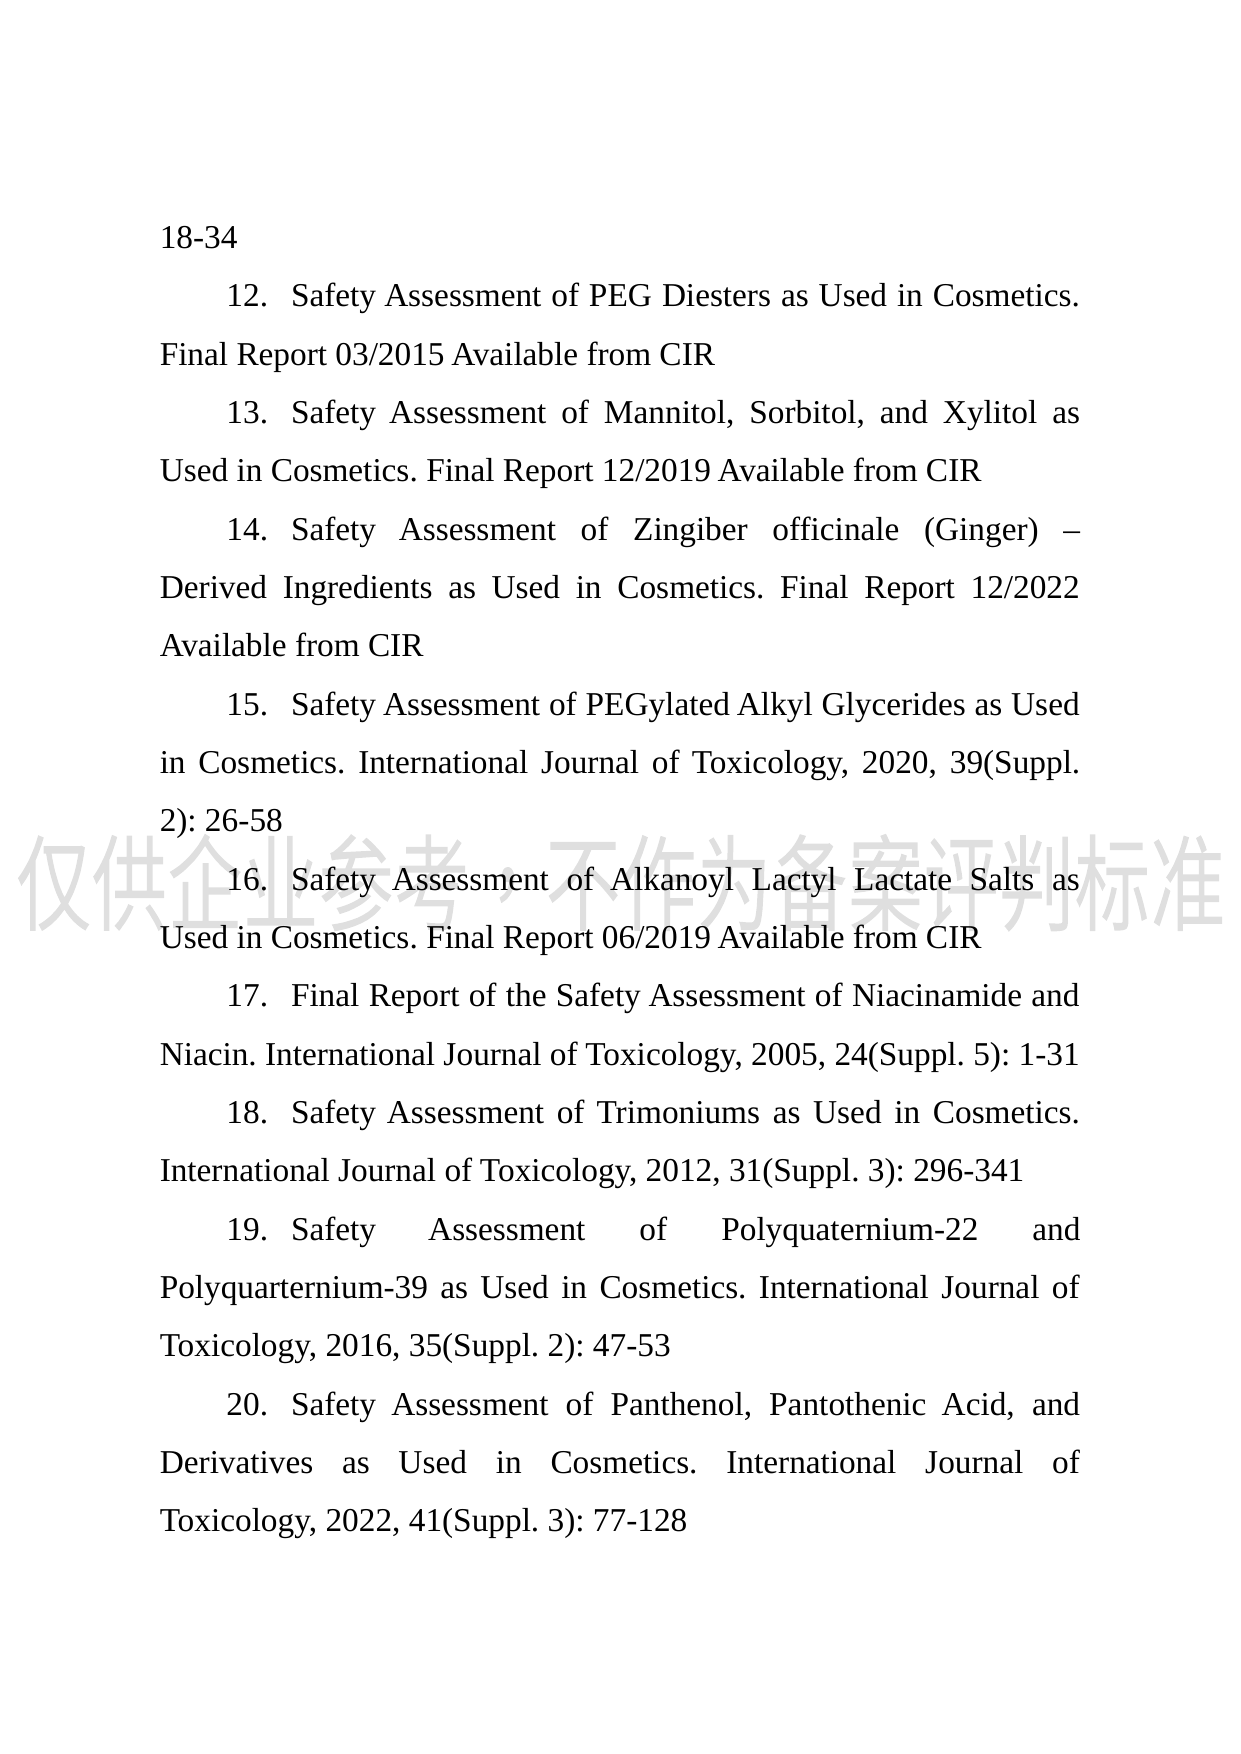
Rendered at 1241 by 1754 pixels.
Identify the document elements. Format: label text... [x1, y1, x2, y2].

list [159, 202, 1081, 260]
list Safety Assessment of Alkanoyl Lactyl Lactate Salts as Used in Cosmetics. Final Report 06/2019 Available from CIR [159, 843, 1081, 960]
list Safety Assessment of Polyquaternium-22 and Polyquarternium-39 as Used in Cosmetics. International Journal of Toxicology, 2016, 35(Suppl. 2): 47-53 [159, 1193, 1081, 1368]
list Safety Assessment of PEG Diesters as Used in Cosmetics. Final Report 03/2015 Available from CIR [159, 260, 1081, 377]
list Safety Assessment of Mannitol, Sorbitol, and Xylitol as Used in Cosmetics. Final Report 12/2019 Available from CIR [159, 377, 1081, 493]
list Safety Assessment of Panthenol, Pantothenic Acid, and Derivatives as Used in Cosmetics. International Journal of Toxicology, 2022, 41(Suppl. 3): 77-128 [159, 1368, 1081, 1543]
list Final Report of the Safety Assessment of Niacinamide and Niacin. International Journal of Toxicology, 2005, 24(Suppl. 5): 1-31 [159, 960, 1081, 1077]
list Safety Assessment of Zingiber officinale (Ginger) – Derived Ingredients as Used in Cosmetics. Final Report 12/2022 Available from CIR [159, 493, 1081, 668]
list Safety Assessment of PEGylated Alkyl Glycerides as Used in Cosmetics. International Journal of Toxicology, 2020, 39(Suppl. 2): 26-58 [159, 668, 1081, 843]
list Safety Assessment of Trimoniums as Used in Cosmetics. International Journal of Toxicology, 2012, 31(Suppl. 3): 296-341 [159, 1077, 1081, 1193]
